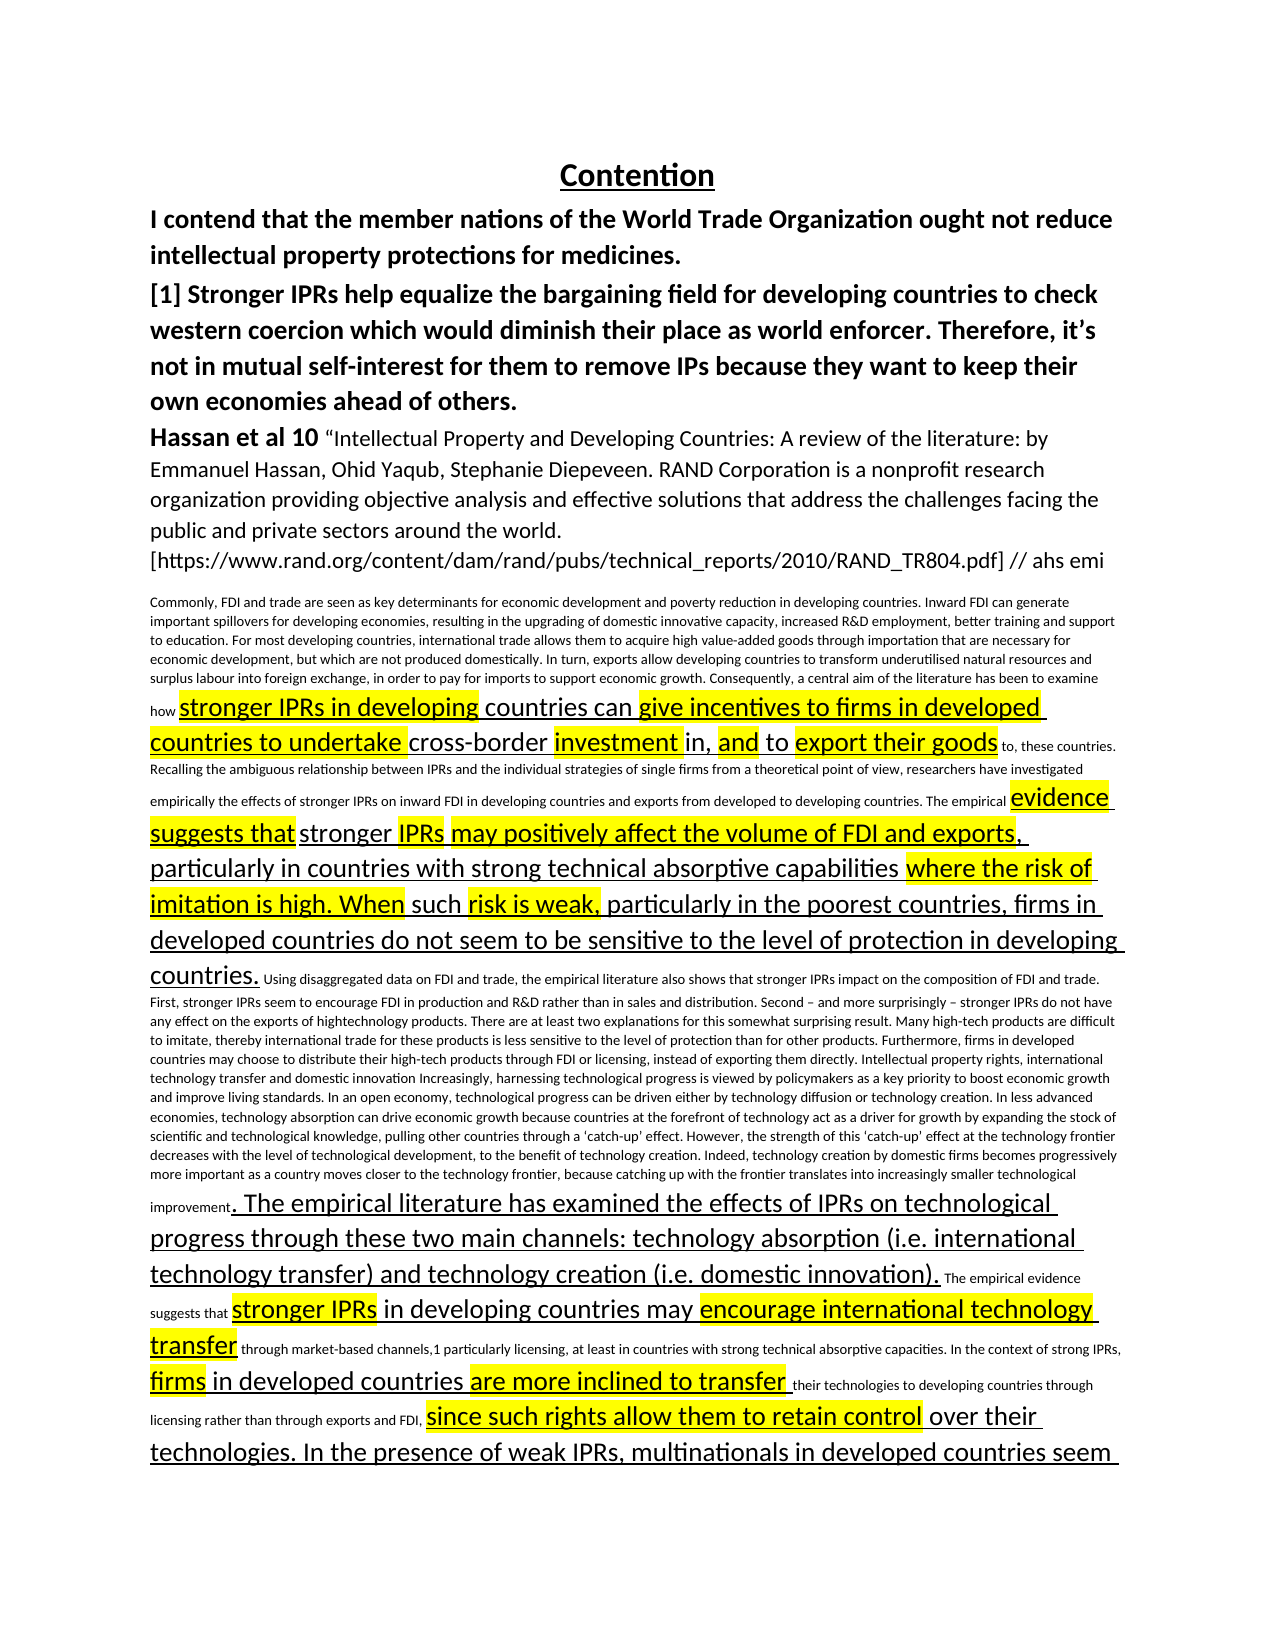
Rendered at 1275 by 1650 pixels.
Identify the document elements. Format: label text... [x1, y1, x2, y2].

subtitle [1] Stronger IPRs help equalize the bargaining field for developing countries to check western coercion which would diminish their place as world enforcer. Therefore, it’s not in mutual self-interest for them to remove IPs because they want to keep their own economies ahead of others. [150, 278, 1125, 418]
subtitle I contend that the member nations of the World Trade Organization ought not reduce intellectual property protections for medicines. [150, 202, 1125, 271]
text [150, 953, 1125, 1468]
text Hassan et al 10 “Intellectual Property and Developing Countries: A review of the literature: by Emmanuel Hassan, Ohid Yaqub, Stephanie Diepeveen. RAND Corporation is a nonprofit research organization providing objective analysis and effective solutions that address the challenges facing the public and private sectors around the world. [https://www.rand.org/content/dam/rand/pubs/technical_reports/2010/RAND_TR804.pdf] // ahs emi [150, 420, 1125, 574]
subtitle Contention [150, 154, 1125, 195]
